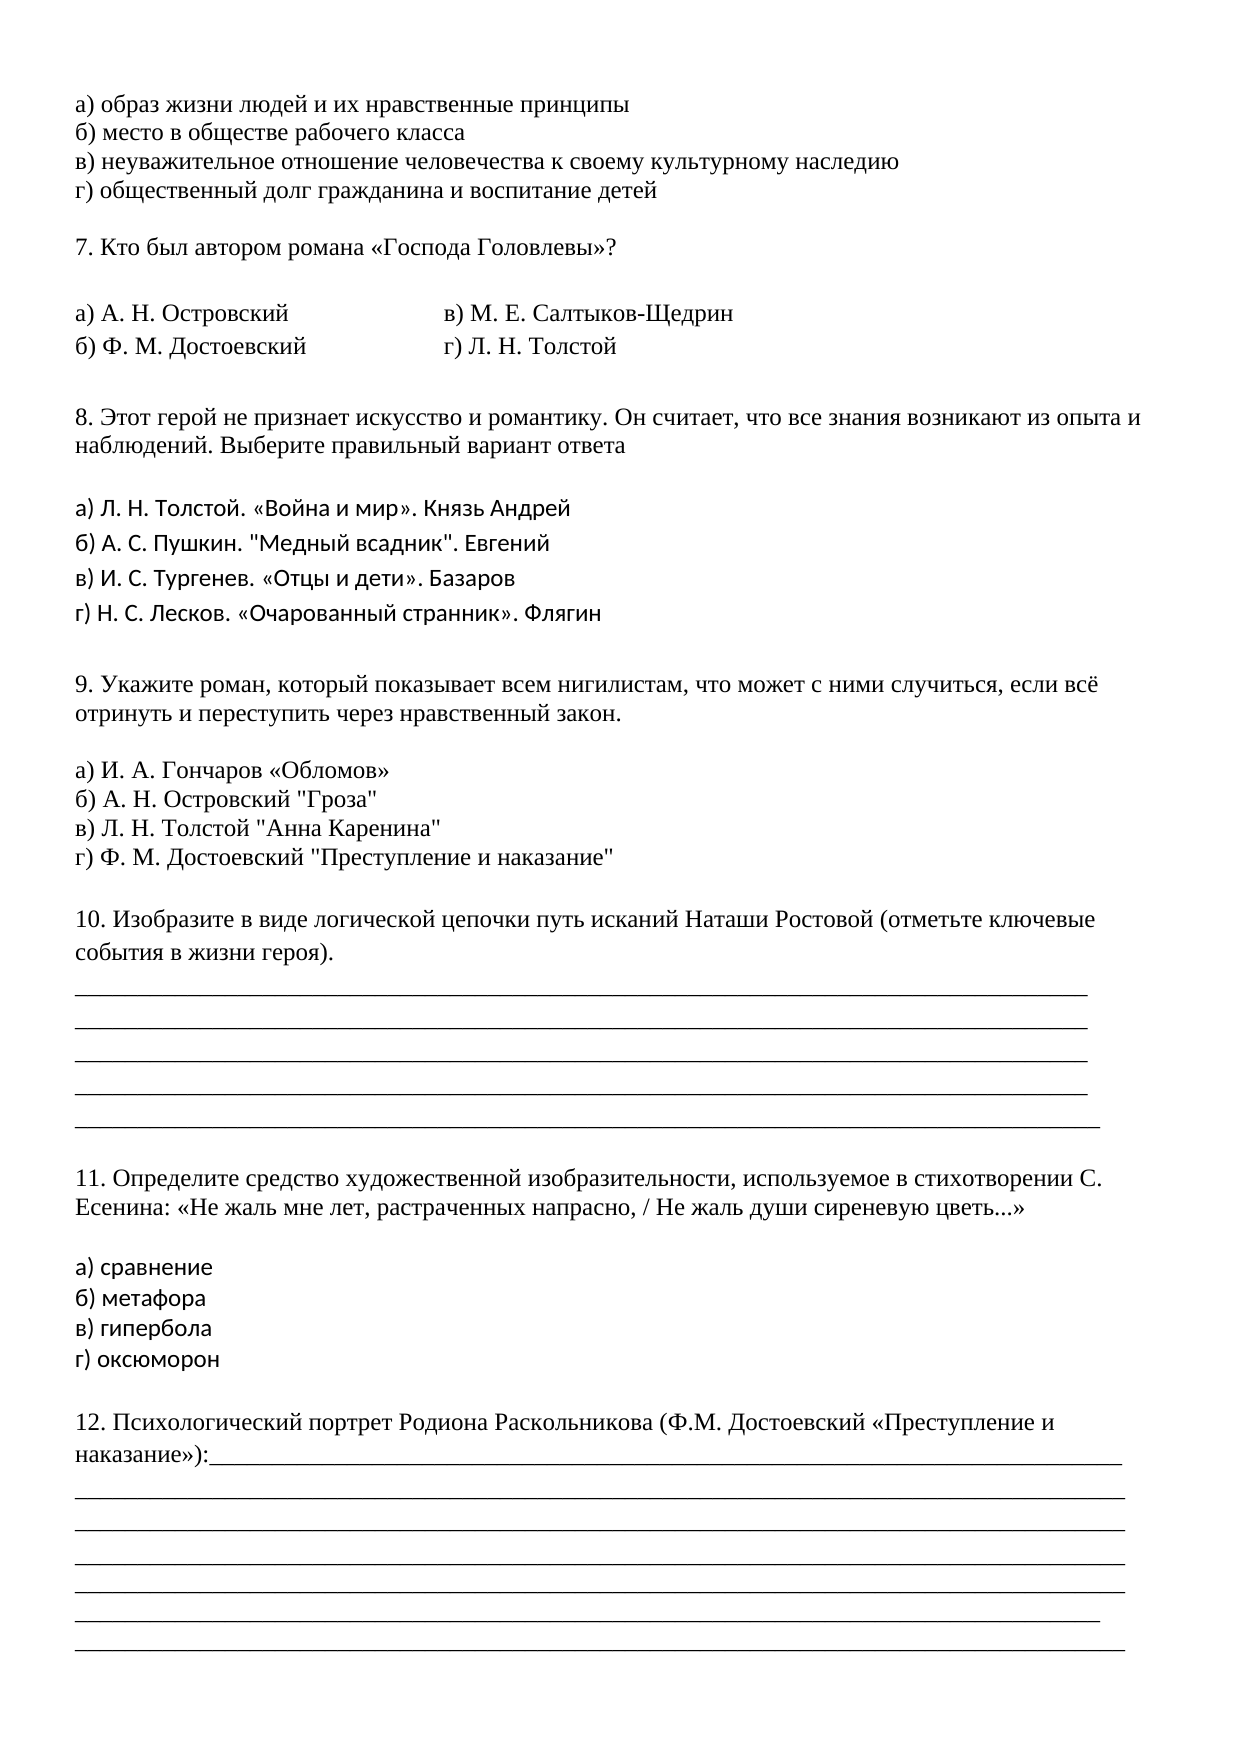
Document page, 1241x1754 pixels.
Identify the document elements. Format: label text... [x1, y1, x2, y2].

text ____________________________________________________________________________________ [75, 1473, 1165, 1501]
text г) Ф. М. Достоевский "Преступление и наказание" [75, 842, 1165, 871]
text г) Н. С. Лесков. «Очарованный странник». Флягин [75, 597, 1165, 628]
subtitle 9. Укажите роман, который показывает всем нигилистам, что может с ними случиться, если всё отринуть и переступить через нравственный закон. [75, 669, 1165, 727]
text _________________________________________________________________________________ [75, 1069, 1165, 1097]
text 12. Психологический портрет Родиона Раскольникова (Ф.М. Достоевский «Преступление и наказание»):_________________________________________________________________________ [75, 1407, 1165, 1468]
text б) А. С. Пушкин. "Медный всадник". Евгений [75, 527, 1165, 558]
text 10. Изобразите в виде логической цепочки путь исканий Наташи Ростовой (отметьте ключевые события в жизни героя). [75, 904, 1165, 965]
text б) метафора [75, 1282, 1165, 1312]
text в) гипербола [75, 1312, 1165, 1343]
text _________________________________________________________________________________ [75, 1003, 1165, 1031]
text а) образ жизни людей и их нравственные принципы [75, 89, 1165, 117]
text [75, 1567, 1165, 1596]
text г) оксюморон [75, 1343, 1165, 1373]
text в) И. С. Тургенев. «Отцы и дети». Базаров [75, 562, 1165, 593]
text г) общественный долг гражданина и воспитание детей [75, 175, 1165, 204]
text ____________________________________________________________________________________ [75, 1539, 1165, 1567]
text а) Л. Н. Толстой. «Война и мир». Князь Андрей [75, 492, 1165, 523]
text __________________________________________________________________________________ [75, 1596, 1165, 1625]
text а) А. Н. Островский в) М. Е. Салтыков-Щедрин [75, 298, 1165, 327]
text а) И. А. Гончаров «Обломов» [75, 756, 1165, 784]
subtitle 11. Определите средство художественной изобразительности, используемое в стихотворении С. Есенина: «Не жаль мне лет, растраченных напрасно, / Не жаль души сиреневую цветь...» [75, 1163, 1165, 1221]
text ____________________________________________________________________________________ [75, 1506, 1165, 1534]
text б) А. Н. Островский "Гроза" [75, 784, 1165, 813]
text в) неуважительное отношение человечества к своему культурному наследию [75, 146, 1165, 175]
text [75, 1625, 1165, 1654]
subtitle 8. Этот герой не признает искусство и романтику. Он считает, что все знания возникают из опыта и наблюдений. Выберите правильный вариант ответа [75, 402, 1165, 459]
text 7. Кто был автором романа «Господа Головлевы»? [75, 232, 1165, 261]
text б) Ф. М. Достоевский г) Л. Н. Толстой [75, 331, 1165, 360]
text _________________________________________________________________________________ [75, 1036, 1165, 1064]
text _________________________________________________________________________________ [75, 970, 1165, 998]
text а) сравнение [75, 1251, 1165, 1282]
text б) место в обществе рабочего класса [75, 117, 1165, 146]
text __________________________________________________________________________________ [75, 1102, 1165, 1131]
text в) Л. Н. Толстой "Анна Каренина" [75, 813, 1165, 842]
